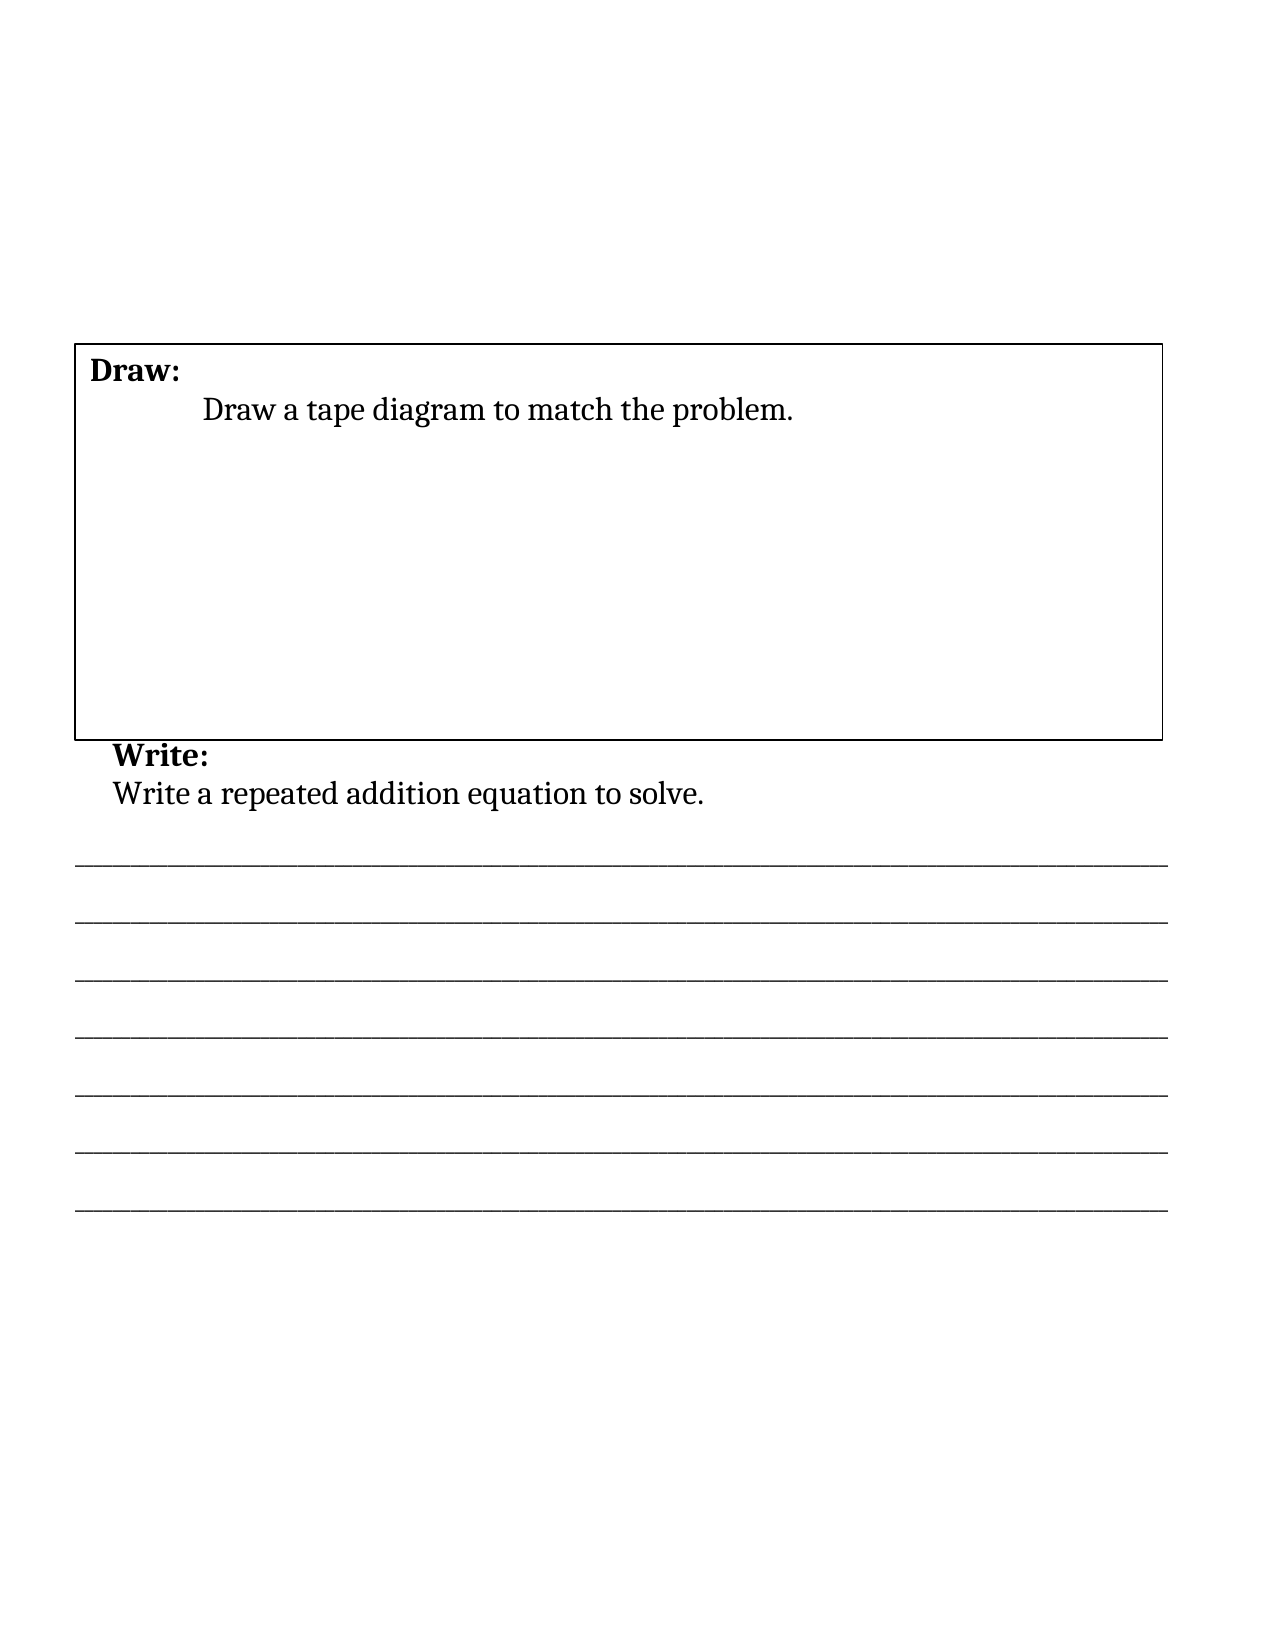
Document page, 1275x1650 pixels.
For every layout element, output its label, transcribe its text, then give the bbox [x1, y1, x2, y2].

text ______________________________________________________________________________________________________________________ [75, 1014, 1200, 1043]
text ______________________________________________________________________________________________________________________ [75, 842, 1200, 870]
text ______________________________________________________________________________________________________________________ [75, 1072, 1200, 1100]
text Write: [75, 736, 1200, 774]
text ______________________________________________________________________________________________________________________ [75, 1129, 1200, 1158]
text Write a repeated addition equation to solve. [75, 774, 1200, 813]
text ______________________________________________________________________________________________________________________ [75, 899, 1200, 928]
text ______________________________________________________________________________________________________________________ [75, 957, 1200, 985]
text ______________________________________________________________________________________________________________________ [75, 1187, 1200, 1215]
